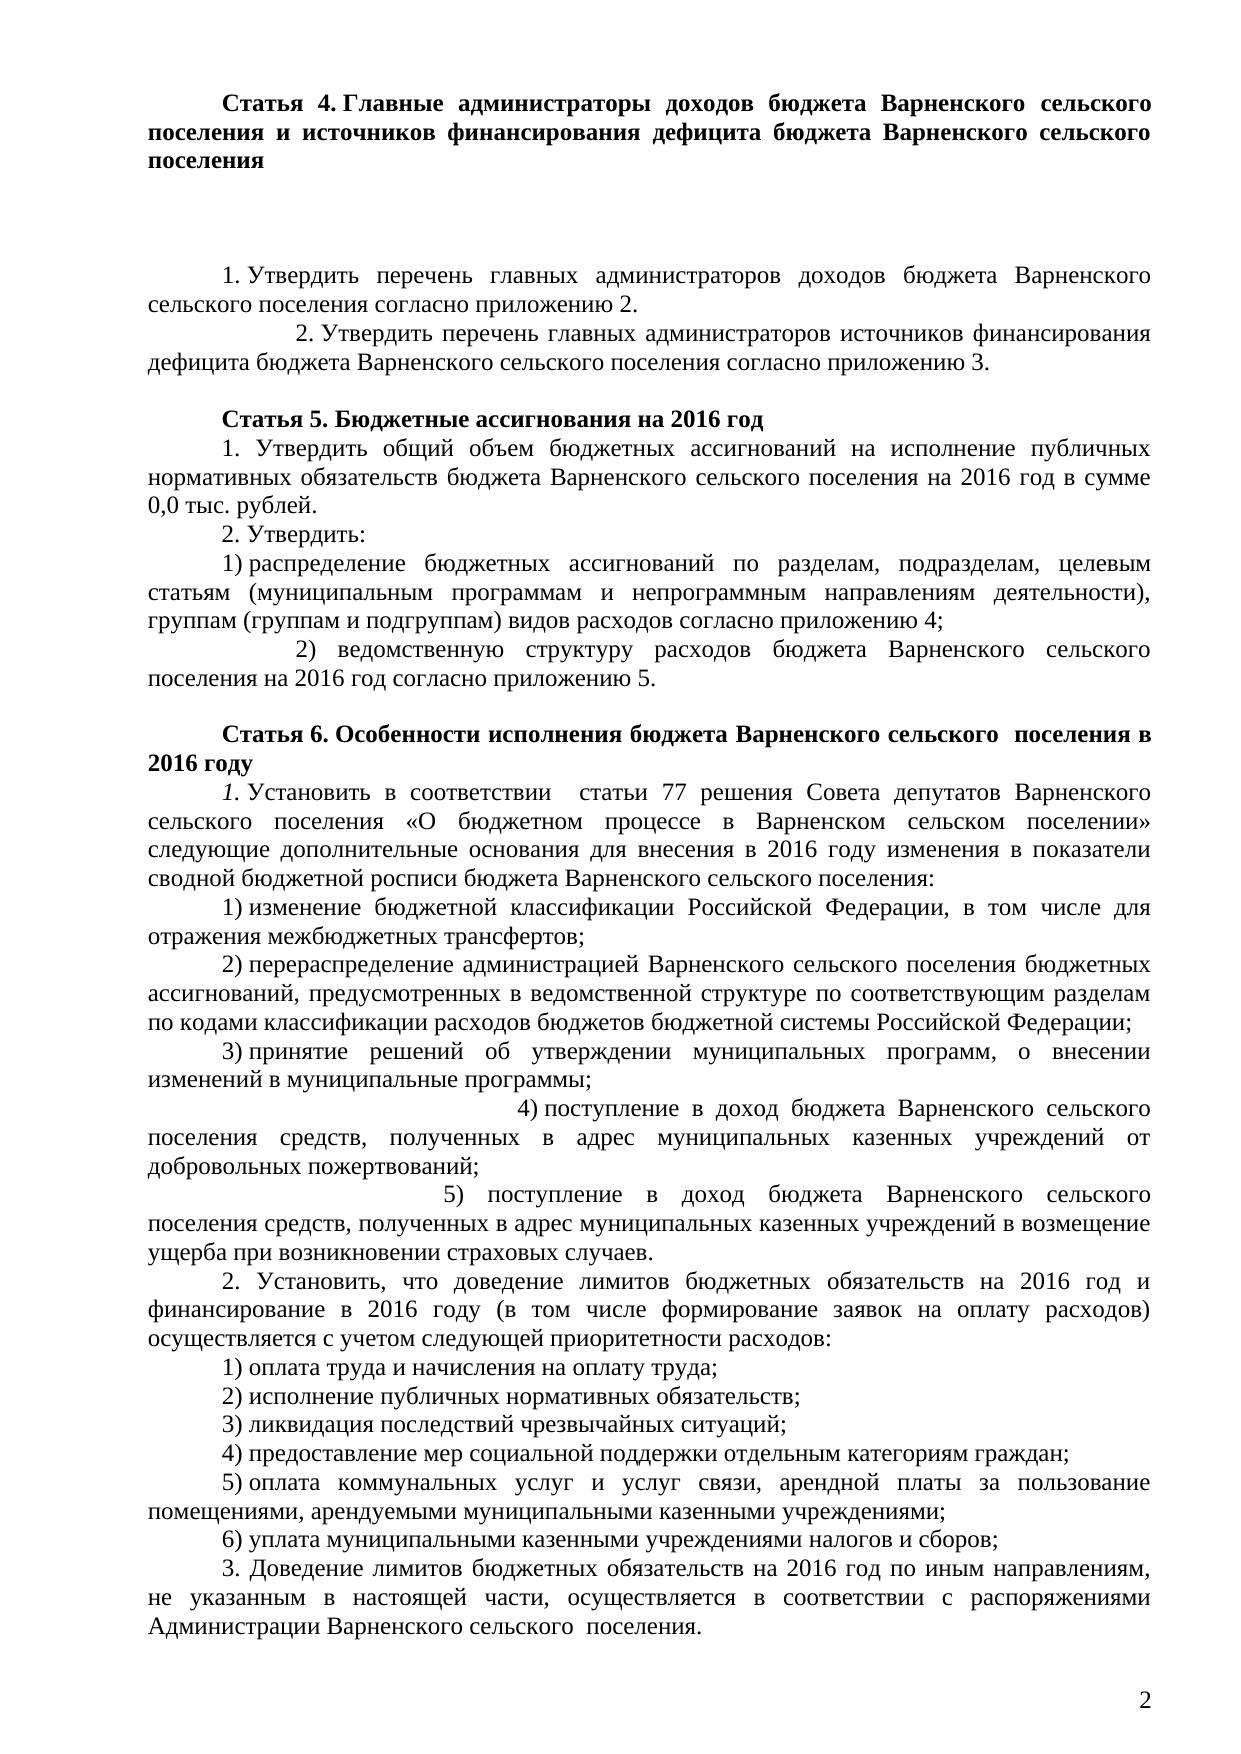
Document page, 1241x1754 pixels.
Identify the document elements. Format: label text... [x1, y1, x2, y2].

text 4) предоставление мер социальной поддержки отдельным категориям граждан; [148, 1438, 1152, 1467]
text 5) оплата коммунальных услуг и услуг связи, арендной платы за пользование помещениями, арендуемыми муниципальными казенными учреждениями; [148, 1467, 1152, 1524]
text 1) оплата труда и начисления на оплату труда; [148, 1352, 1152, 1381]
text 4) поступление в доход бюджета Варненского сельского поселения средств, полученных в адрес муниципальных казенных учреждений от добровольных пожертвований; [148, 1093, 1152, 1179]
text 2. Утвердить: [148, 519, 1152, 548]
text 2. Утвердить перечень главных администраторов источников финансирования дефицита бюджета Варненского сельского поселения согласно приложению 3. [148, 318, 1152, 375]
text 3. Доведение лимитов бюджетных обязательств на 2016 год по иным направлениям, не указанным в настоящей части, осуществляется в соответствии с распоряжениями Администрации Варненского сельского поселения. [148, 1553, 1152, 1639]
text 6) уплата муниципальными казенными учреждениями налогов и сборов; [148, 1524, 1152, 1553]
text 2) перераспределение администрацией Варненского сельского поселения бюджетных ассигнований, предусмотренных в ведомственной структуре по соответствующим разделам по кодами классификации расходов бюджетов бюджетной системы Российской Федерации; [148, 949, 1152, 1036]
text 3) принятие решений об утверждении муниципальных программ, о внесении изменений в муниципальные программы; [148, 1036, 1152, 1093]
text 1. Утвердить общий объем бюджетных ассигнований на исполнение публичных нормативных обязательств бюджета Варненского сельского поселения на 2016 год в сумме 0,0 тыс. рублей. [148, 433, 1152, 519]
text Статья 5. Бюджетные ассигнования на 2016 год [148, 404, 1152, 433]
text 2) ведомственную структуру расходов бюджета Варненского сельского поселения на 2016 год согласно приложению 5. [148, 634, 1152, 692]
text 1) распределение бюджетных ассигнований по разделам, подразделам, целевым статьям (муниципальным программам и непрограммным направлениям деятельности), группам (группам и подгруппам) видов расходов согласно приложению 4; [148, 548, 1152, 634]
text Статья 4. Главные администраторы доходов бюджета Варненского сельского поселения и источников финансирования дефицита бюджета Варненского сельского поселения [148, 88, 1152, 174]
text 3) ликвидация последствий чрезвычайных ситуаций; [148, 1409, 1152, 1438]
text Статья 6. Особенности исполнения бюджета Варненского сельского поселения в 2016 году [148, 719, 1152, 777]
text 2) исполнение публичных нормативных обязательств; [148, 1381, 1152, 1409]
text 1. Утвердить перечень главных администраторов доходов бюджета Варненского сельского поселения согласно приложению 2. [148, 260, 1152, 318]
text 5) поступление в доход бюджета Варненского сельского поселения средств, полученных в адрес муниципальных казенных учреждений в возмещение ущерба при возникновении страховых случаев. [148, 1179, 1152, 1266]
text 1) изменение бюджетной классификации Российской Федерации, в том числе для отражения межбюджетных трансфертов; [148, 892, 1152, 949]
text 1. Установить в соответствии статьи 77 решения Совета депутатов Варненского сельского поселения «О бюджетном процессе в Варненском сельском поселении» следующие дополнительные основания для внесения в 2016 году изменения в показатели сводной бюджетной росписи бюджета Варненского сельского поселения: [148, 777, 1152, 892]
text 2. Установить, что доведение лимитов бюджетных обязательств на 2016 год и финансирование в 2016 году (в том числе формирование заявок на оплату расходов) осуществляется с учетом следующей приоритетности расходов: [148, 1266, 1152, 1352]
